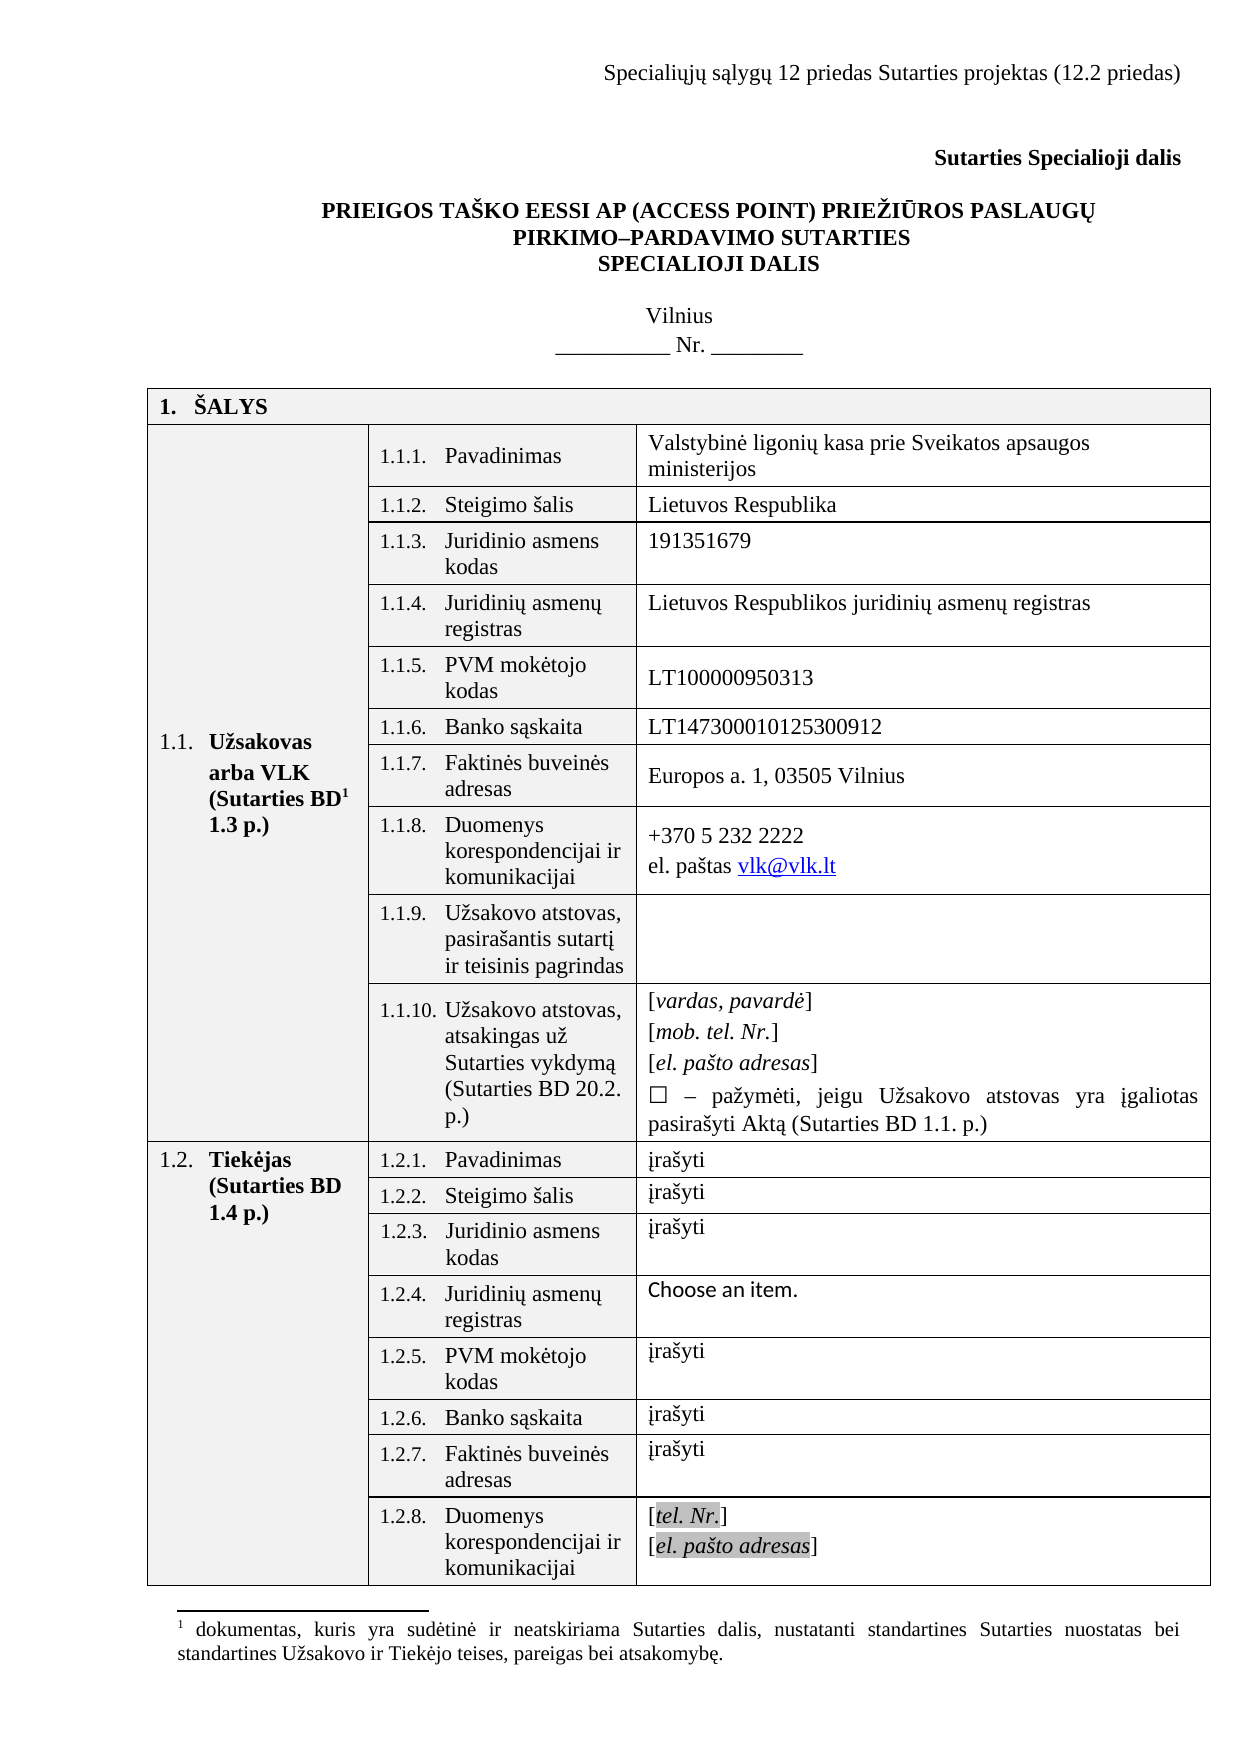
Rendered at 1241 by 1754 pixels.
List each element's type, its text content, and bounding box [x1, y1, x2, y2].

table_cell LT147300010125300912 [637, 709, 1210, 743]
table_cell Juridinių asmenų registras [369, 1276, 636, 1337]
text Sutarties Specialioji dalis [177, 144, 1181, 171]
table_cell Duomenys korespondencijai ir komunikacijai [369, 807, 636, 894]
table_cell Banko sąskaita [369, 709, 636, 743]
table_cell Juridinių asmenų registras [369, 585, 636, 646]
table_cell įrašyti [637, 1178, 1210, 1212]
table_header ŠALYS [148, 389, 1210, 424]
table_cell Lietuvos Respublika [637, 487, 1210, 521]
text PRIEIGOS TAŠKO EESSI AP (ACCESS POINT) PRIEŽIŪROS PASLAUGŲ [177, 197, 1181, 223]
table_cell įrašyti [637, 1214, 1210, 1274]
table_cell Steigimo šalis [369, 1178, 636, 1212]
table_cell Duomenys korespondencijai ir komunikacijai [369, 1498, 636, 1585]
table_cell Pavadinimas [369, 425, 636, 486]
table_cell Užsakovo atstovas, atsakingas už Sutarties vykdymą (Sutarties BD 20.2. p.) [369, 984, 636, 1141]
table_cell PVM mokėtojo kodas [369, 647, 636, 708]
table_cell Užsakovas arba VLK (Sutarties BD 1.3 p.) [148, 425, 368, 1141]
table_cell Banko sąskaita [369, 1400, 636, 1434]
table_cell Europos a. 1, 03505 Vilnius [637, 745, 1210, 806]
table_cell Faktinės buveinės adresas [369, 1435, 636, 1496]
table_cell +370 5 232 2222 el. paštas vlk@vlk.lt [637, 807, 1210, 894]
text PIRKIMO–PARDAVIMO SUTARTIES [177, 223, 1181, 250]
table_cell Juridinio asmens kodas [369, 523, 636, 583]
table_cell įrašyti [637, 1400, 1210, 1434]
table_cell PVM mokėtojo kodas [369, 1338, 636, 1399]
table_cell [637, 895, 1210, 982]
table_cell LT100000950313 [637, 647, 1210, 708]
table_cell Užsakovo atstovas, pasirašantis sutartį ir teisinis pagrindas [369, 895, 636, 982]
table_cell Faktinės buveinės adresas [369, 745, 636, 806]
table_cell Pavadinimas [369, 1142, 636, 1177]
text Vilnius [177, 303, 1181, 329]
table_cell įrašyti [637, 1142, 1210, 1177]
table_cell Valstybinė ligonių kasa prie Sveikatos apsaugos ministerijos [637, 425, 1210, 486]
table_cell [tel. Nr.] [el. pašto adresas] [637, 1498, 1210, 1585]
table_cell įrašyti [637, 1338, 1210, 1399]
text SPECIALIOJI DALIS [177, 250, 1181, 276]
text __________ Nr. ________ [177, 331, 1181, 357]
table_cell Lietuvos Respublikos juridinių asmenų registras [637, 585, 1210, 646]
table_cell Tiekėjas (Sutarties BD 1.4 p.) [148, 1142, 368, 1585]
table_cell įrašyti [637, 1435, 1210, 1496]
table_cell Juridinio asmens kodas [369, 1214, 636, 1274]
table_cell [vardas, pavardė] [mob. tel. Nr.] [el. pašto adresas] – pažymėti, jeigu Užsakovo atstovas yra įgaliotas pasirašyti Aktą (Sutarties BD 1.1. p.) [637, 984, 1210, 1141]
table_cell 191351679 [637, 523, 1210, 583]
table_cell Steigimo šalis [369, 487, 636, 521]
